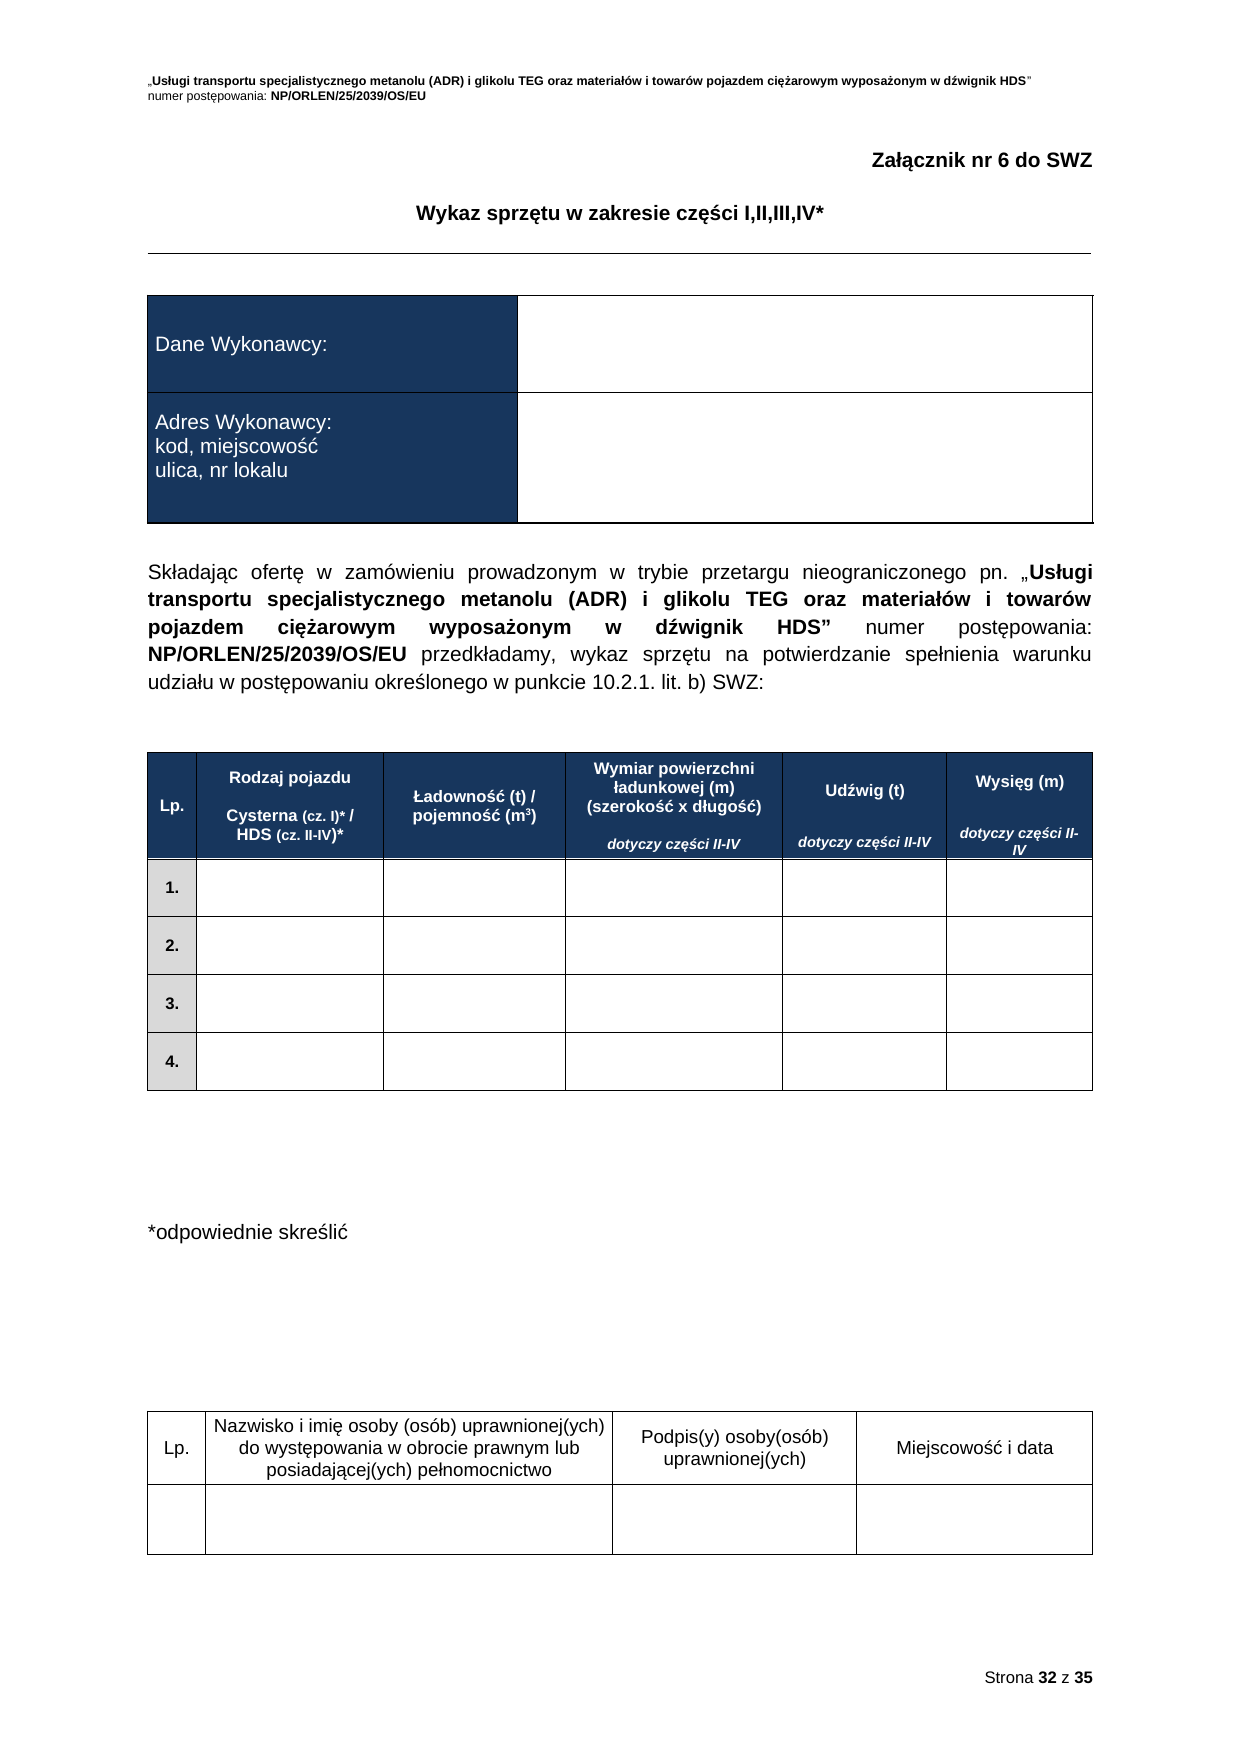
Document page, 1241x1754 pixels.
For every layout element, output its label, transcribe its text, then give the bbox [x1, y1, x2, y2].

table_cell [783, 860, 946, 916]
table_cell [566, 975, 782, 1032]
table_header Rodzaj pojazdu Cysterna (cz. I)* / HDS (cz. II-IV)* [197, 753, 383, 858]
table_cell [613, 1485, 856, 1554]
text Załącznik nr 6 do SWZ [148, 148, 1093, 172]
table_cell Adres Wykonawcy: kod, miejscowość ulica, nr lokalu [148, 393, 517, 522]
table_header Wysięg (m) dotyczy części II-IV [947, 753, 1092, 858]
table_cell [197, 1033, 383, 1090]
table_cell [566, 860, 782, 916]
table_cell [384, 975, 565, 1032]
table_header Wymiar powierzchni ładunkowej (m) (szerokość x długość) dotyczy części II-IV [566, 753, 782, 858]
text *odpowiednie skreślić [148, 1220, 1093, 1244]
table_cell [518, 393, 1092, 522]
table_cell 3. [148, 975, 196, 1032]
table_header Dane Wykonawcy: [148, 296, 517, 391]
table_cell [783, 917, 946, 974]
table_cell [384, 917, 565, 974]
table_cell [947, 1033, 1092, 1090]
table_header Ładowność (t) / pojemność (m3) [384, 753, 565, 858]
table_cell [566, 917, 782, 974]
table_cell [148, 1485, 205, 1554]
text Wykaz sprzętu w zakresie części I,II,III,IV* [148, 200, 1093, 224]
table_header Miejscowość i data [857, 1412, 1092, 1484]
table_header Lp. [148, 1412, 205, 1484]
table_cell 2. [148, 917, 196, 974]
table_cell [197, 860, 383, 916]
table_cell [947, 860, 1092, 916]
table_cell [566, 1033, 782, 1090]
table_cell 1. [148, 860, 196, 916]
table_cell [384, 860, 565, 916]
table_header Podpis(y) osoby(osób) uprawnionej(ych) [613, 1412, 856, 1484]
table_header Udźwig (t) dotyczy części II-IV [783, 753, 946, 858]
table_cell [783, 1033, 946, 1090]
table_cell [783, 975, 946, 1032]
table_cell [947, 917, 1092, 974]
table_cell [206, 1485, 612, 1554]
table_header [518, 296, 1092, 391]
table_header Lp. [148, 753, 196, 858]
table_cell [384, 1033, 565, 1090]
table_cell 4. [148, 1033, 196, 1090]
table_cell [197, 917, 383, 974]
table_header Nazwisko i imię osoby (osób) uprawnionej(ych) do występowania w obrocie prawnym lub posiadającej(ych) pełnomocnictwo [206, 1412, 612, 1484]
table_cell [197, 975, 383, 1032]
table_cell [947, 975, 1092, 1032]
text Składając ofertę w zamówieniu prowadzonym w trybie przetargu nieograniczonego pn. „Usługi transportu specjalistycznego metanolu (ADR) i glikolu TEG oraz materiałów i towarów pojazdem ciężarowym wyposażonym w dźwignik HDS” numer postępowania: NP/ORLEN/25/2039/OS/EU przedkładamy, wykaz sprzętu na potwierdzanie spełnienia warunku udziału w postępowaniu określonego w punkcie 10.2.1. lit. b) SWZ: [148, 559, 1093, 693]
table_cell [857, 1485, 1092, 1554]
